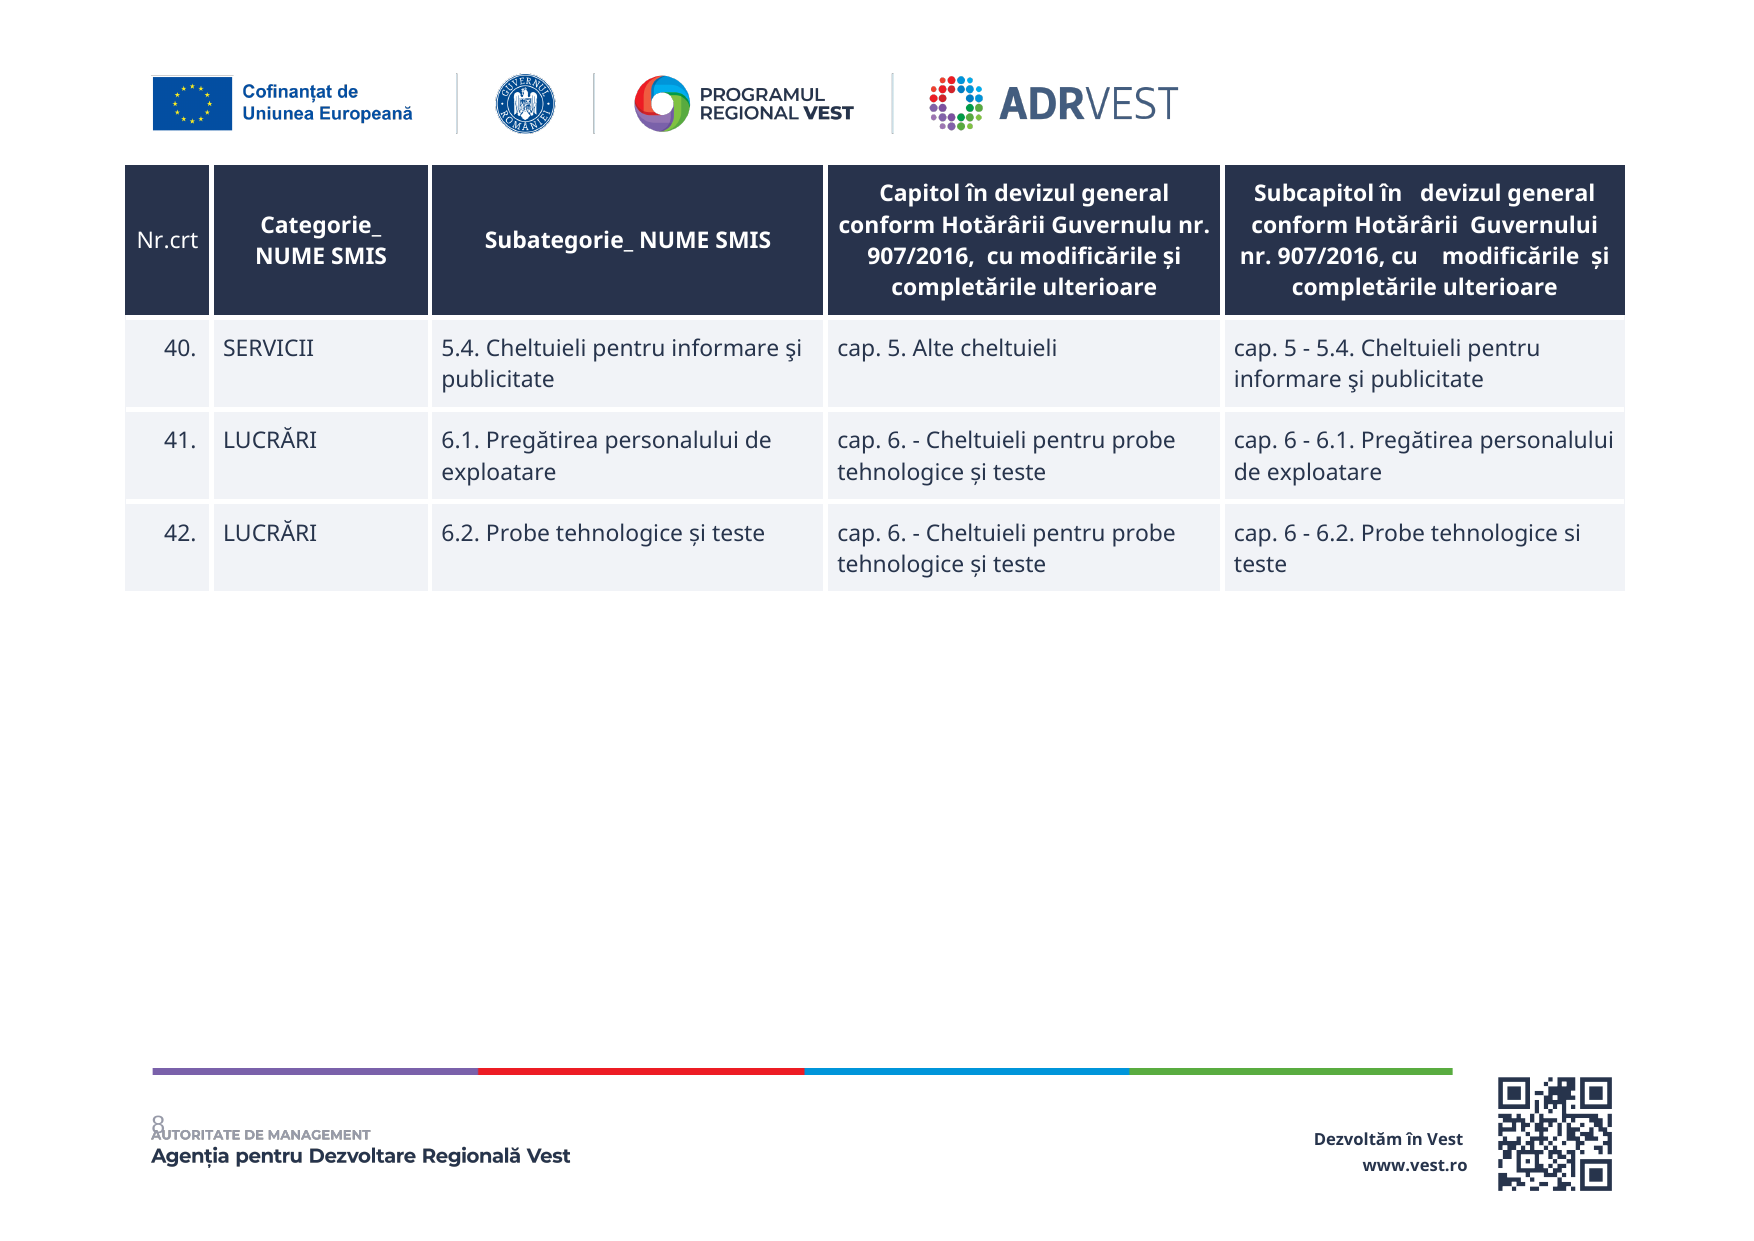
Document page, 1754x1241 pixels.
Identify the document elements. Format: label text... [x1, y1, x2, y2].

table_cell SERVICII [214, 320, 428, 407]
picture [151, 73, 1179, 134]
table_header Capitol în devizul general conform Hotărârii Guvernulu nr. 907/2016, cu modificările și completările ulterioare [828, 165, 1220, 315]
table_header Nr.crt [125, 165, 209, 315]
table_header Subcapitol în devizul general conform Hotărârii Guvernului nr. 907/2016, cu modificările și completările ulterioare [1225, 165, 1625, 315]
table_cell cap. 6. - Cheltuieli pentru probe tehnologice și teste [828, 412, 1220, 499]
picture [1489, 1068, 1621, 1200]
table_cell LUCRĂRI [214, 504, 428, 591]
table_cell [125, 316, 209, 407]
table_cell cap. 6 - 6.1. Pregătirea personalului de exploatare [1225, 407, 1625, 499]
table_cell 5.4. Cheltuieli pentru informare şi publicitate [432, 320, 823, 407]
table_cell cap. 6. - Cheltuieli pentru probe tehnologice și teste [828, 504, 1220, 591]
table_cell LUCRĂRI [214, 412, 428, 499]
table_cell 6.1. Pregătirea personalului de exploatare [432, 412, 823, 499]
table_cell cap. 6 - 6.2. Probe tehnologice si teste [1225, 499, 1625, 591]
table_header Subategorie_ NUME SMIS [432, 165, 823, 315]
table_cell cap. 5. Alte cheltuieli [828, 320, 1220, 407]
table_cell [125, 500, 209, 591]
table_cell [125, 408, 209, 499]
table_cell 6.2. Probe tehnologice și teste [432, 504, 823, 591]
table_header Categorie_ NUME SMIS [214, 165, 428, 315]
table_cell cap. 5 - 5.4. Cheltuieli pentru informare şi publicitate [1225, 315, 1625, 407]
